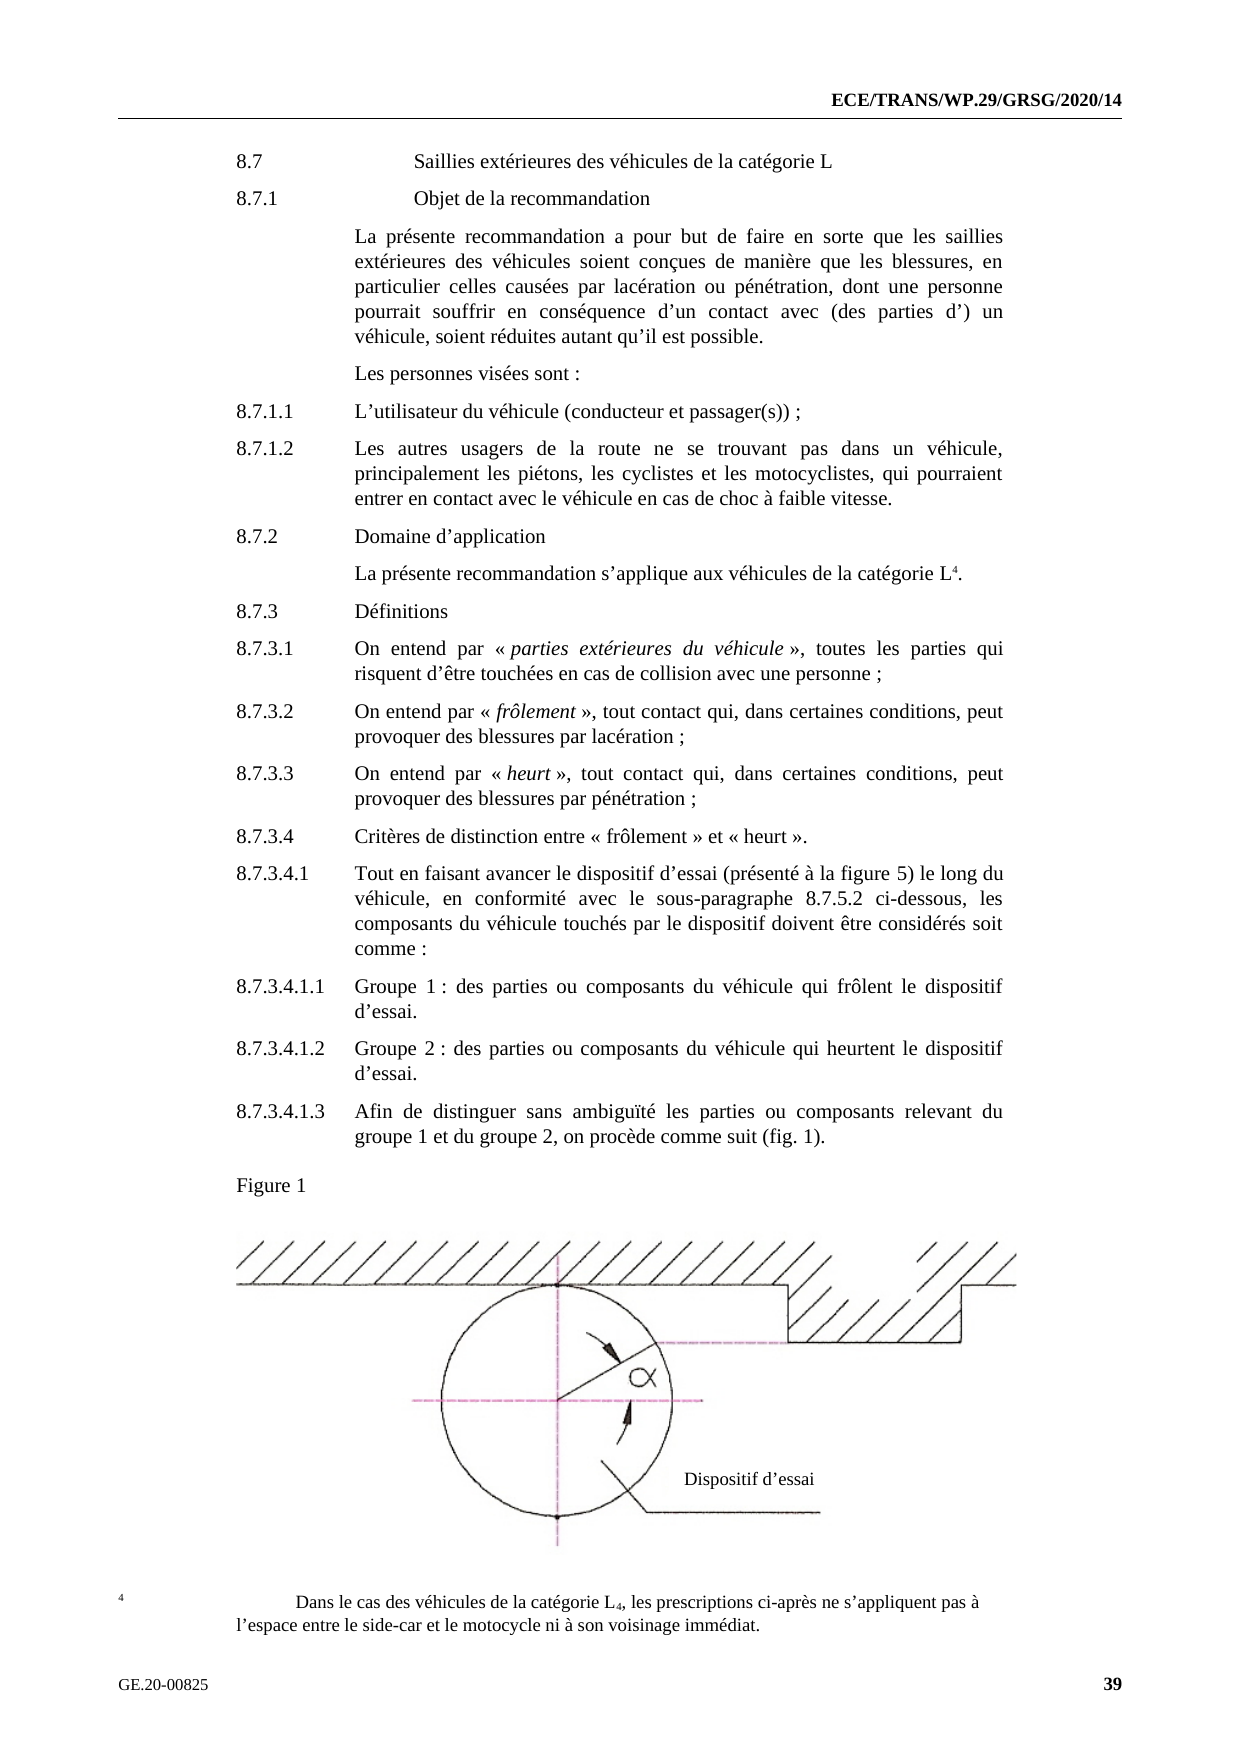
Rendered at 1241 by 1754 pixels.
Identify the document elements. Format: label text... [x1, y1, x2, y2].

text 8.7.3.1 On entend par « parties extérieures du véhicule », toutes les parties qui risquent d’être touchées en cas de collision avec une personne ; [236, 635, 1004, 685]
text Les personnes visées sont : [236, 360, 1004, 385]
text 8.7.1 Objet de la recommandation [236, 185, 1004, 210]
text 8.7.1.1 L’utilisateur du véhicule (conducteur et passager(s)) ; [236, 398, 1004, 423]
text La présente recommandation s’applique aux véhicules de la catégorie L. [236, 560, 1004, 585]
text 8.7.3.2 On entend par « frôlement », tout contact qui, dans certaines conditions, peut provoquer des blessures par lacération ; [236, 698, 1004, 748]
text 8.7 Saillies extérieures des véhicules de la catégorie L [236, 148, 1004, 173]
text La présente recommandation a pour but de faire en sorte que les saillies extérieures des véhicules soient conçues de manière que les blessures, en particulier celles causées par lacération ou pénétration, dont une personne pourrait souffrir en conséquence d’un contact avec (des parties d’) un véhicule, soient réduites autant qu’il est possible. [354, 223, 1004, 348]
text 8.7.3 Définitions [236, 598, 1004, 623]
text 8.7.2 Domaine d’application [236, 523, 1004, 548]
text 8.7.3.4.1.2 Groupe 2 : des parties ou composants du véhicule qui heurtent le dispositif d’essai. [236, 1035, 1004, 1085]
text 8.7.3.4.1 Tout en faisant avancer le dispositif d’essai (présenté à la figure 5) le long du véhicule, en conformité avec le sous-paragraphe 8.7.5.2 ci-dessous, les composants du véhicule touchés par le dispositif doivent être considérés soit comme : [236, 860, 1004, 960]
text 8.7.3.3 On entend par « heurt », tout contact qui, dans certaines conditions, peut provoquer des blessures par pénétration ; [236, 760, 1004, 810]
text 8.7.3.4.1.3 Afin de distinguer sans ambiguïté les parties ou composants relevant du groupe 1 et du groupe 2, on procède comme suit (fig. 1). [236, 1098, 1004, 1148]
text 8.7.1.2 Les autres usagers de la route ne se trouvant pas dans un véhicule, principalement les piétons, les cyclistes et les motocyclistes, qui pourraient entrer en contact avec le véhicule en cas de choc à faible vitesse. [236, 435, 1004, 510]
text Figure 1 [118, 1173, 1004, 1198]
text 8.7.3.4.1.1 Groupe 1 : des parties ou composants du véhicule qui frôlent le dispositif d’essai. [236, 973, 1004, 1023]
text 8.7.3.4 Critères de distinction entre « frôlement » et « heurt ». [236, 823, 1004, 848]
picture [236, 1210, 1017, 1573]
